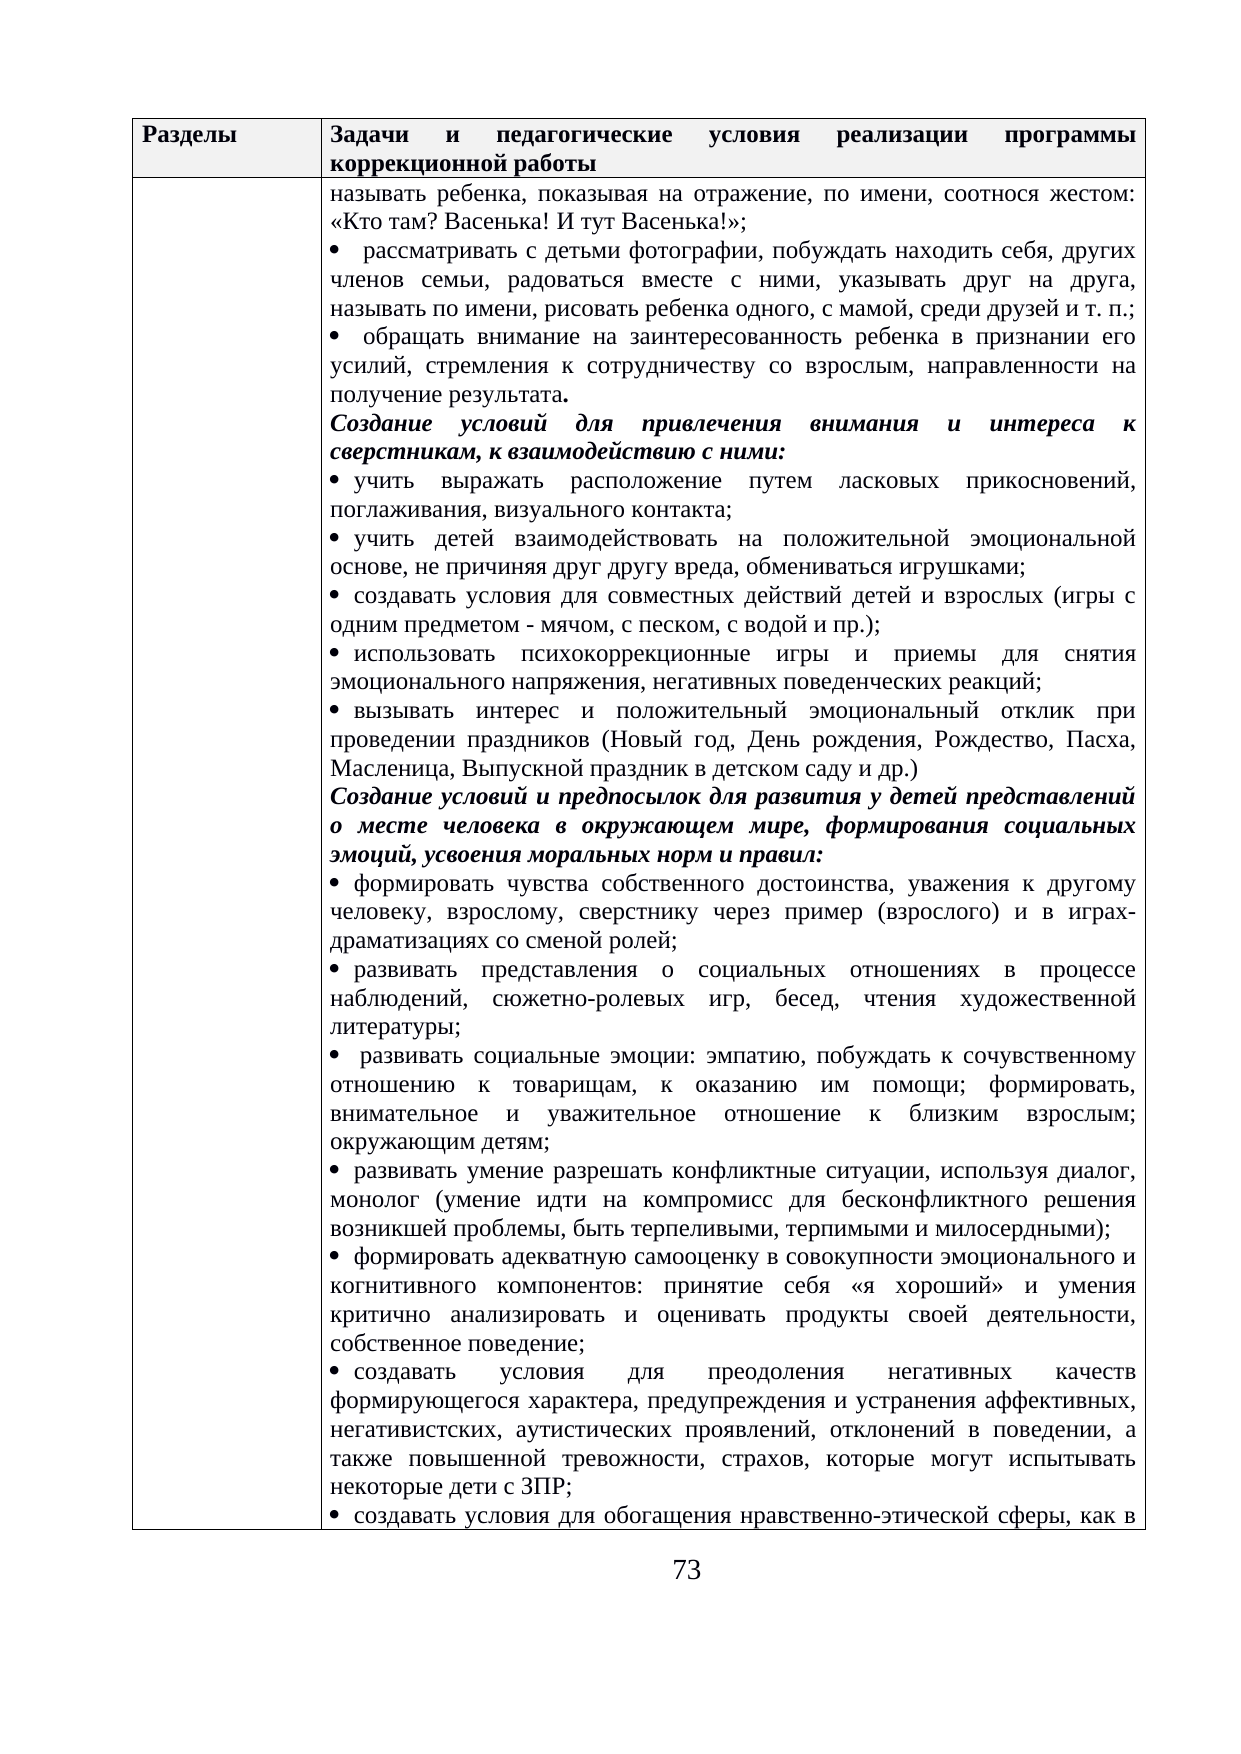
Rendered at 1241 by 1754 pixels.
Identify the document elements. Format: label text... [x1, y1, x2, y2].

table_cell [322, 178, 1145, 1529]
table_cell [133, 178, 321, 1529]
table_header Разделы [133, 119, 321, 177]
table_header Задачи и педагогические условия реализации программы коррекционной работы [322, 119, 1145, 177]
